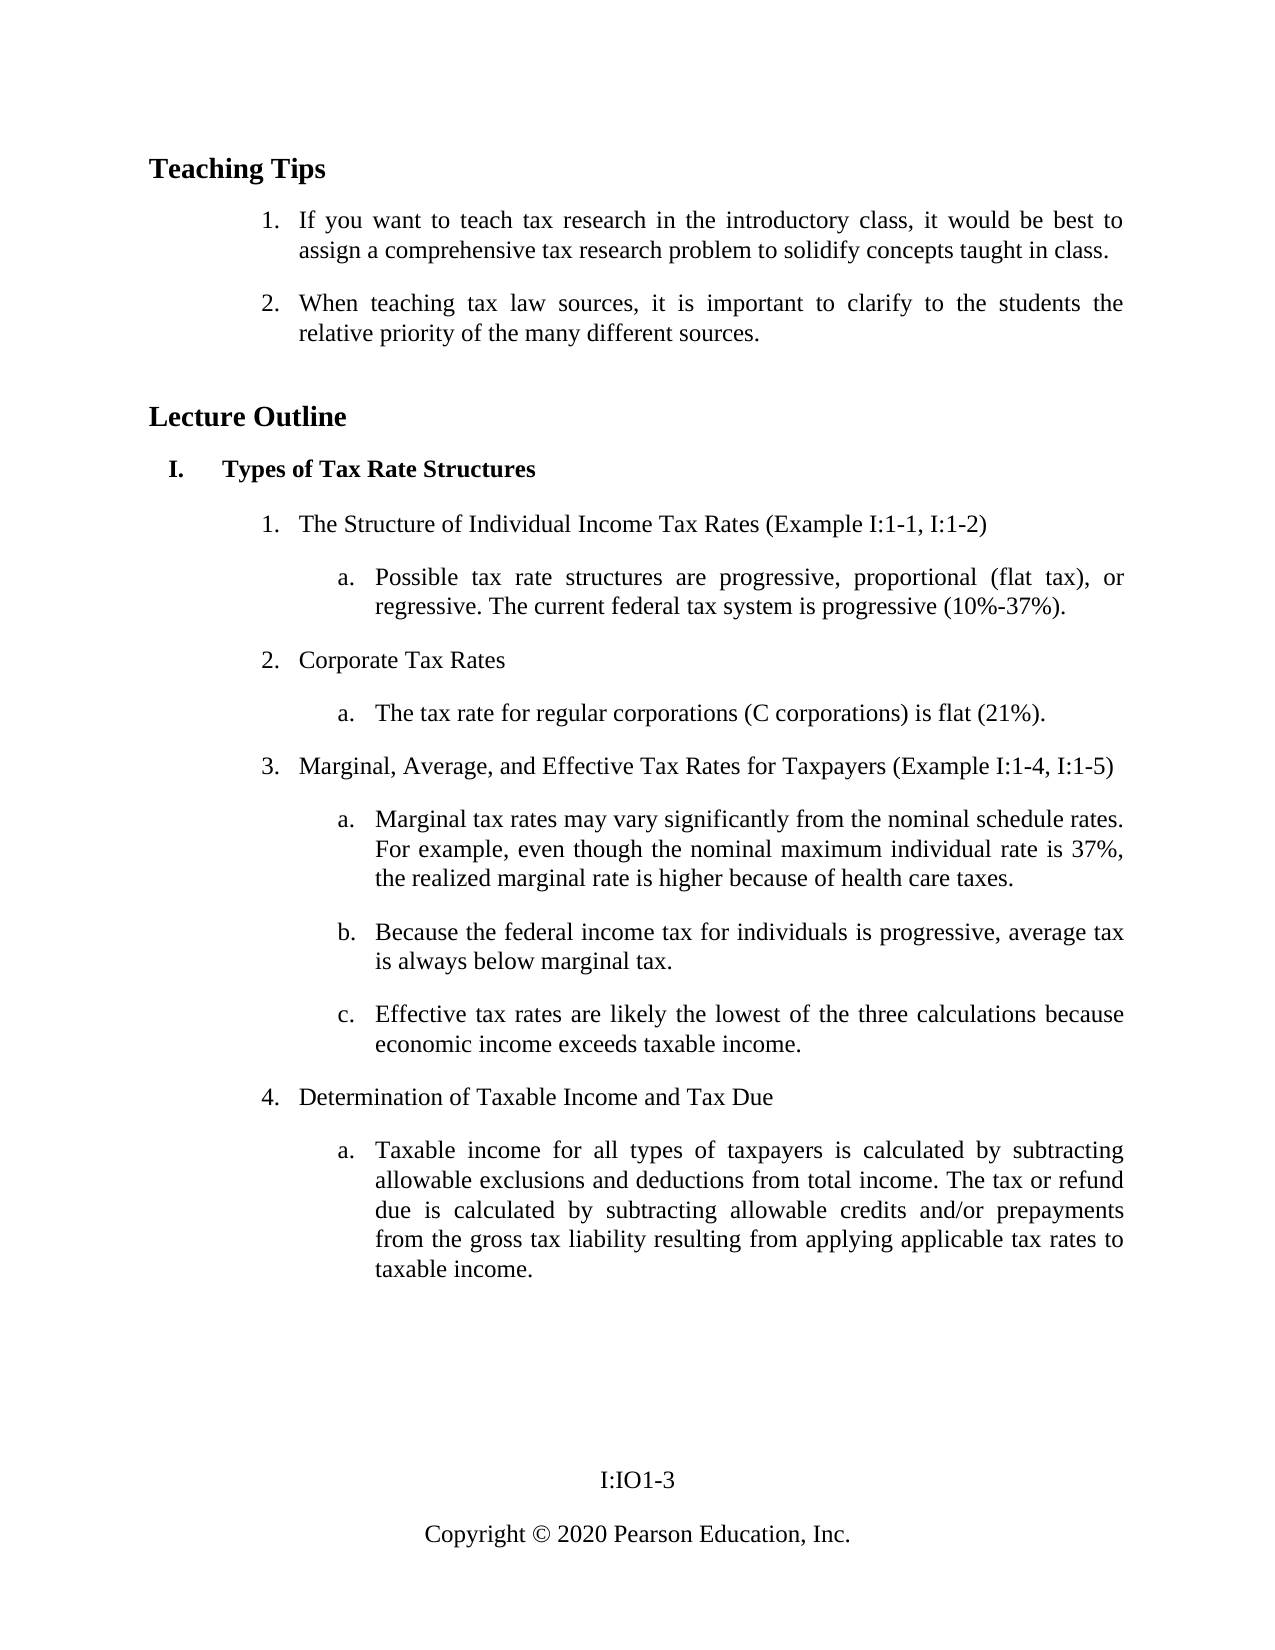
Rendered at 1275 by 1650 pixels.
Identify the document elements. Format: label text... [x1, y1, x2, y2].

list Possible tax rate structures are progressive, proportional (flat tax), or regressive. The current federal tax system is progressive (10%-37%). [337, 562, 1125, 620]
list Effective tax rates are likely the lowest of the three calculations because economic income exceeds taxable income. [337, 999, 1125, 1058]
list The tax rate for regular corporations (C corporations) is flat (21%). [337, 698, 1125, 727]
list Marginal, Average, and Effective Tax Rates for Taxpayers (Example I:1-4, I:1-5) [261, 751, 1125, 780]
list When teaching tax law sources, it is important to clarify to the students the relative priority of the many different sources. [261, 288, 1125, 347]
subtitle Teaching Tips [148, 151, 1125, 184]
list Because the federal income tax for individuals is progressive, average tax is always below marginal tax. [337, 917, 1125, 975]
list Corporate Tax Rates [261, 645, 1125, 673]
list Marginal tax rates may vary significantly from the nominal schedule rates. For example, even though the nominal maximum individual rate is 37%, the realized marginal rate is higher because of health care taxes. [337, 804, 1125, 892]
subtitle Lecture Outline [148, 399, 1125, 433]
list The Structure of Individual Income Tax Rates (Example I:1-1, I:1-2) [261, 509, 1125, 537]
subtitle I. Types of Tax Rate Structures [150, 454, 1125, 483]
list Determination of Taxable Income and Tax Due [261, 1082, 1125, 1111]
list If you want to teach tax research in the introductory class, it would be best to assign a comprehensive tax research problem to solidify concepts taught in class. [261, 206, 1125, 264]
list Taxable income for all types of taxpayers is calculated by subtracting allowable exclusions and deductions from total income. The tax or refund due is calculated by subtracting allowable credits and/or prepayments from the gross tax liability resulting from applying applicable tax rates to taxable income. [337, 1136, 1125, 1283]
